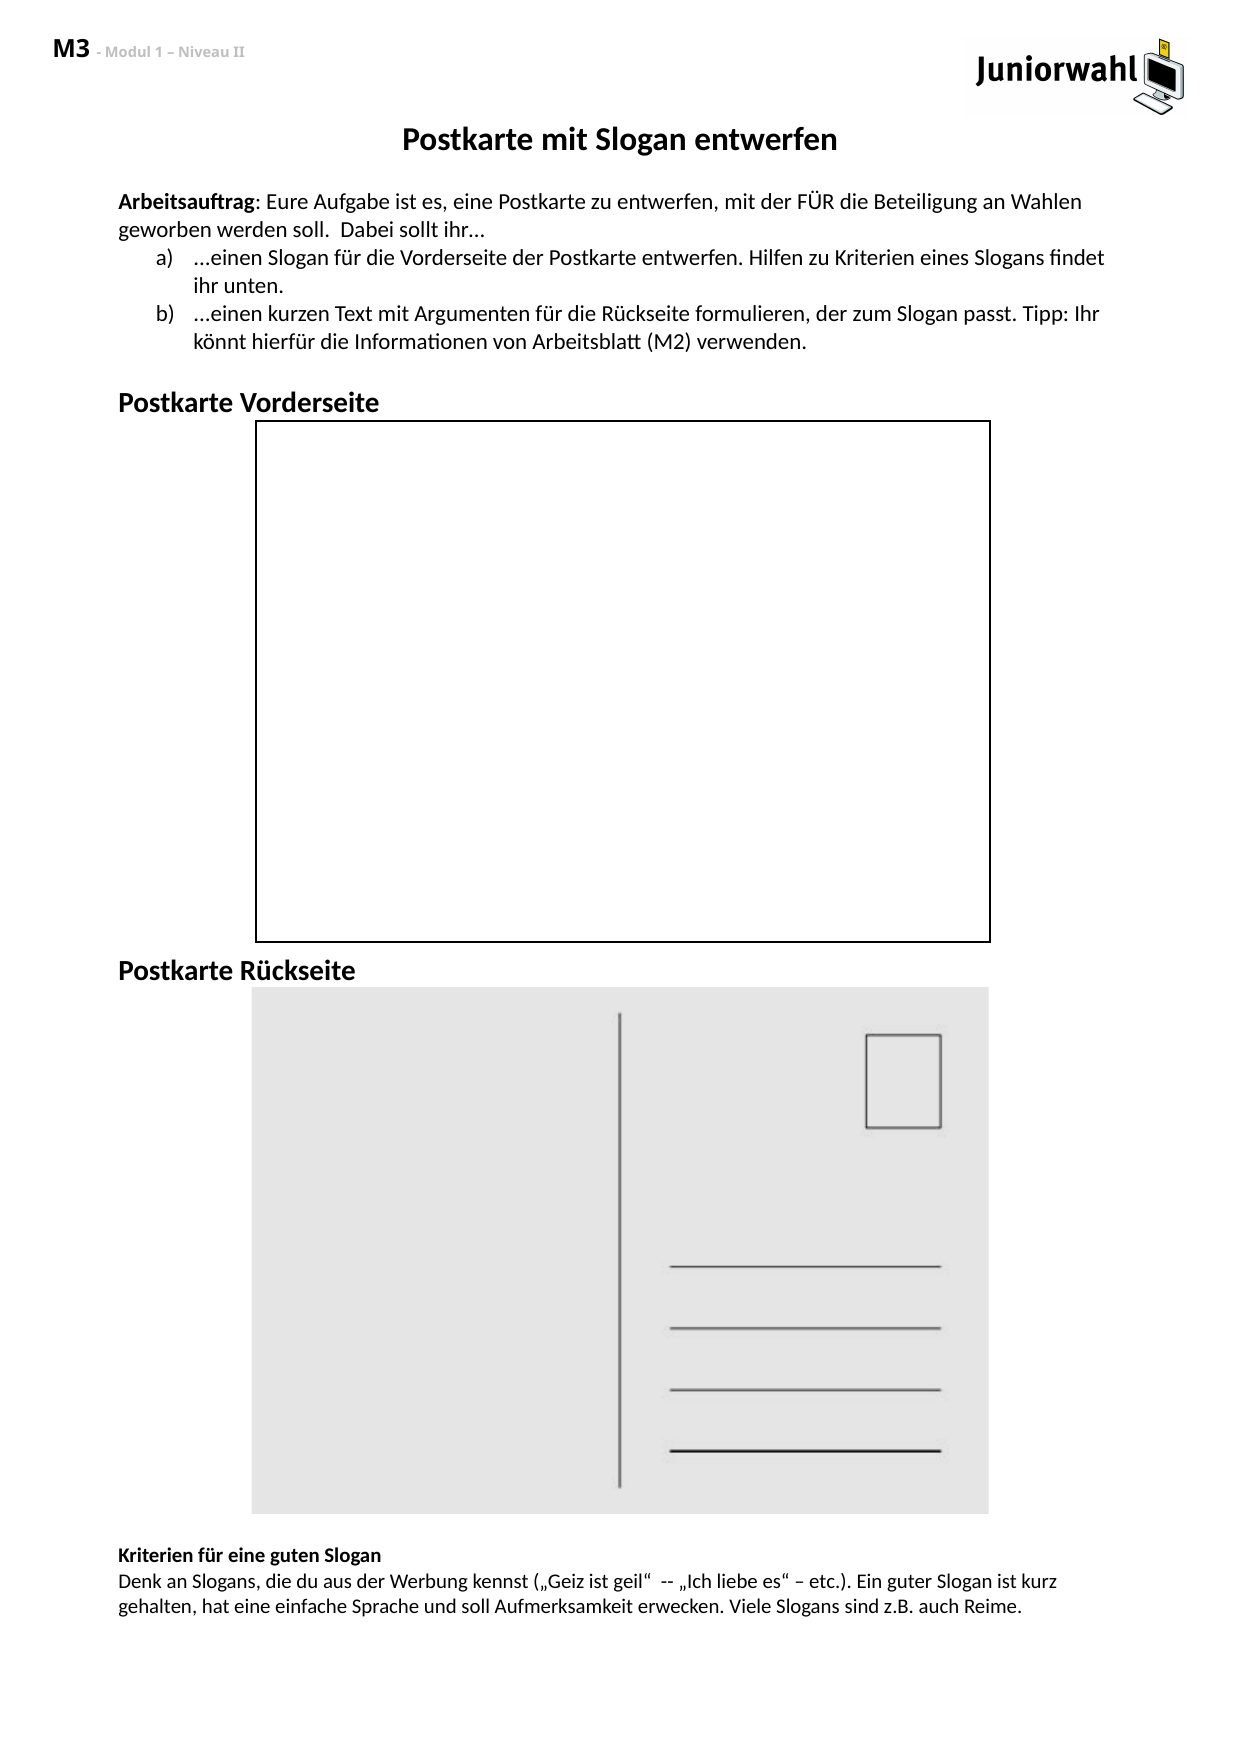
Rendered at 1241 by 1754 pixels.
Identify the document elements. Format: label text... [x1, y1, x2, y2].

text Denk an Slogans, die du aus der Werbung kennst („Geiz ist geil“ -- „Ich liebe es“ – etc.). Ein guter Slogan ist kurz gehalten, hat eine einfache Sprache und soll Aufmerksamkeit erwecken. Viele Slogans sind z.B. auch Reime. [118, 1568, 1122, 1619]
text Postkarte Vorderseite [118, 384, 1122, 419]
text Postkarte mit Slogan entwerfen [118, 118, 1122, 159]
picture [963, 36, 1189, 118]
picture [251, 987, 989, 1514]
list ...einen Slogan für die Vorderseite der Postkarte entwerfen. Hilfen zu Kriterien eines Slogans findet ihr unten. [156, 243, 1122, 299]
list ...einen kurzen Text mit Argumenten für die Rückseite formulieren, der zum Slogan passt. Tipp: Ihr könnt hierfür die Informationen von Arbeitsblatt (M2) verwenden. [156, 299, 1122, 355]
text Postkarte Rückseite [118, 952, 1122, 987]
text Arbeitsauftrag: Eure Aufgabe ist es, eine Postkarte zu entwerfen, mit der FÜR die Beteiligung an Wahlen geworben werden soll. Dabei sollt ihr… [118, 187, 1122, 243]
text Kriterien für eine guten Slogan [118, 1543, 1122, 1568]
